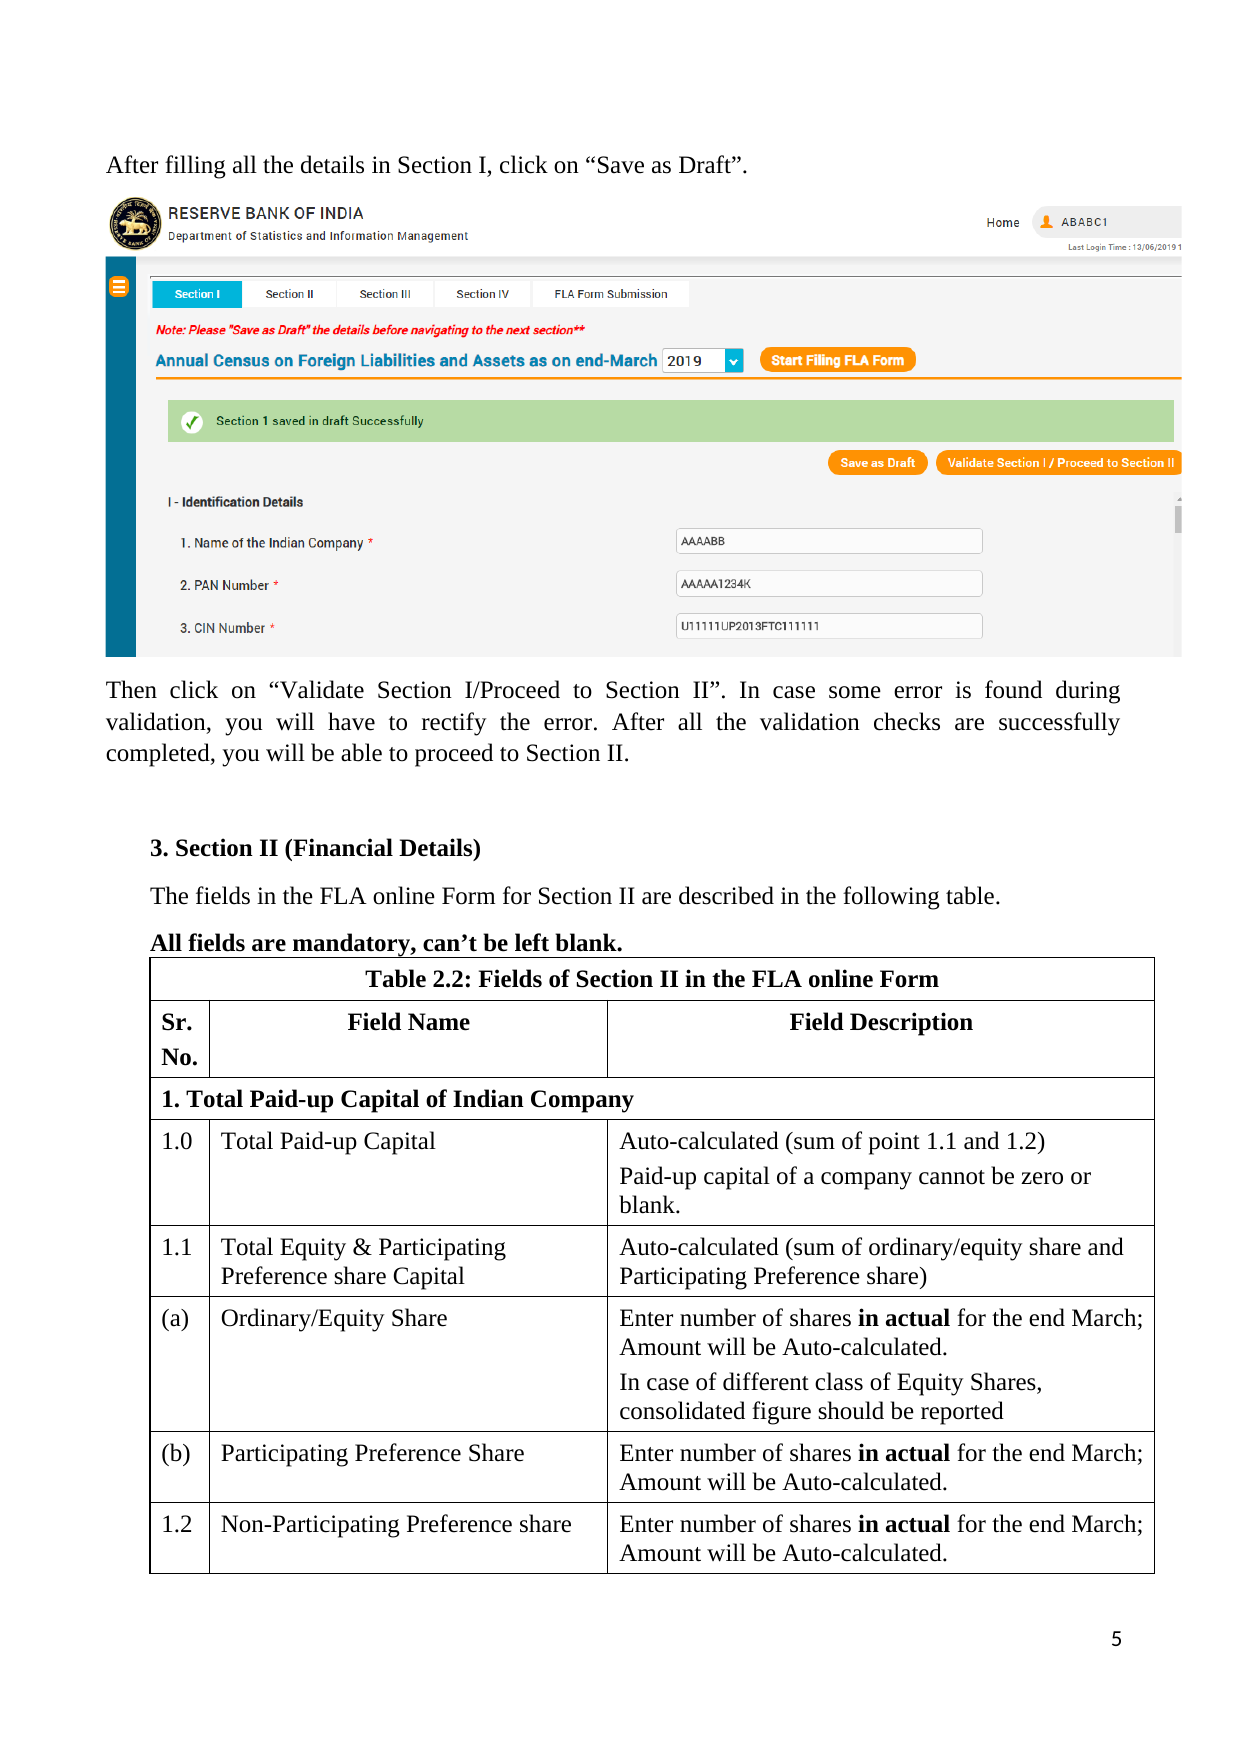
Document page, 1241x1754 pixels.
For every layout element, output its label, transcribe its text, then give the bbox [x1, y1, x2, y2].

table_cell (a) [151, 1297, 209, 1431]
text 3. Section II (Financial Details) [150, 833, 1122, 862]
table_cell Non-Participating Preference share [210, 1503, 607, 1573]
table_cell Total Equity & Participating Preference share Capital [210, 1226, 607, 1296]
table_header Table 2.2: Fields of Section II in the FLA online Form [151, 958, 1154, 999]
picture [110, 277, 128, 296]
table_cell Auto-calculated (sum of ordinary/equity share and Participating Preference share) [608, 1226, 1154, 1296]
table_cell Total Paid-up Capital [210, 1120, 607, 1225]
picture [105, 197, 1182, 657]
text After filling all the details in Section I, click on “Save as Draft”. [106, 150, 1122, 179]
table_cell Field Description [608, 1001, 1154, 1077]
text Then click on “Validate Section I/Proceed to Section II”. In case some error is found during validation, you will have to rectify the error. After all the validation checks are successfully completed, you will be able to proceed to Section II. [106, 676, 1122, 766]
table_cell Enter number of shares in actual for the end March; Amount will be Auto-calculated. [608, 1432, 1154, 1502]
table_cell (b) [151, 1432, 209, 1502]
table_cell Enter number of shares in actual for the end March; Amount will be Auto-calculated. In case of different class of Equity Shares, consolidated figure should be reported [608, 1297, 1154, 1431]
text All fields are mandatory, can’t be left blank. [150, 928, 1122, 957]
table_cell 1. Total Paid-up Capital of Indian Company [151, 1078, 1154, 1119]
table_cell Enter number of shares in actual for the end March; Amount will be Auto-calculated. [608, 1503, 1154, 1573]
table_cell 1.0 [151, 1120, 209, 1225]
table_cell 1.2 [151, 1503, 209, 1573]
table_cell Field Name [210, 1001, 607, 1077]
table_cell Ordinary/Equity Share [210, 1297, 607, 1431]
text The fields in the FLA online Form for Section II are described in the following table. [150, 881, 1122, 909]
table_cell Auto-calculated (sum of point 1.1 and 1.2) Paid-up capital of a company cannot be zero or blank. [608, 1120, 1154, 1225]
table_cell 1.1 [151, 1226, 209, 1296]
table_cell Sr. No. [151, 1001, 209, 1077]
table_cell Participating Preference Share [210, 1432, 607, 1502]
